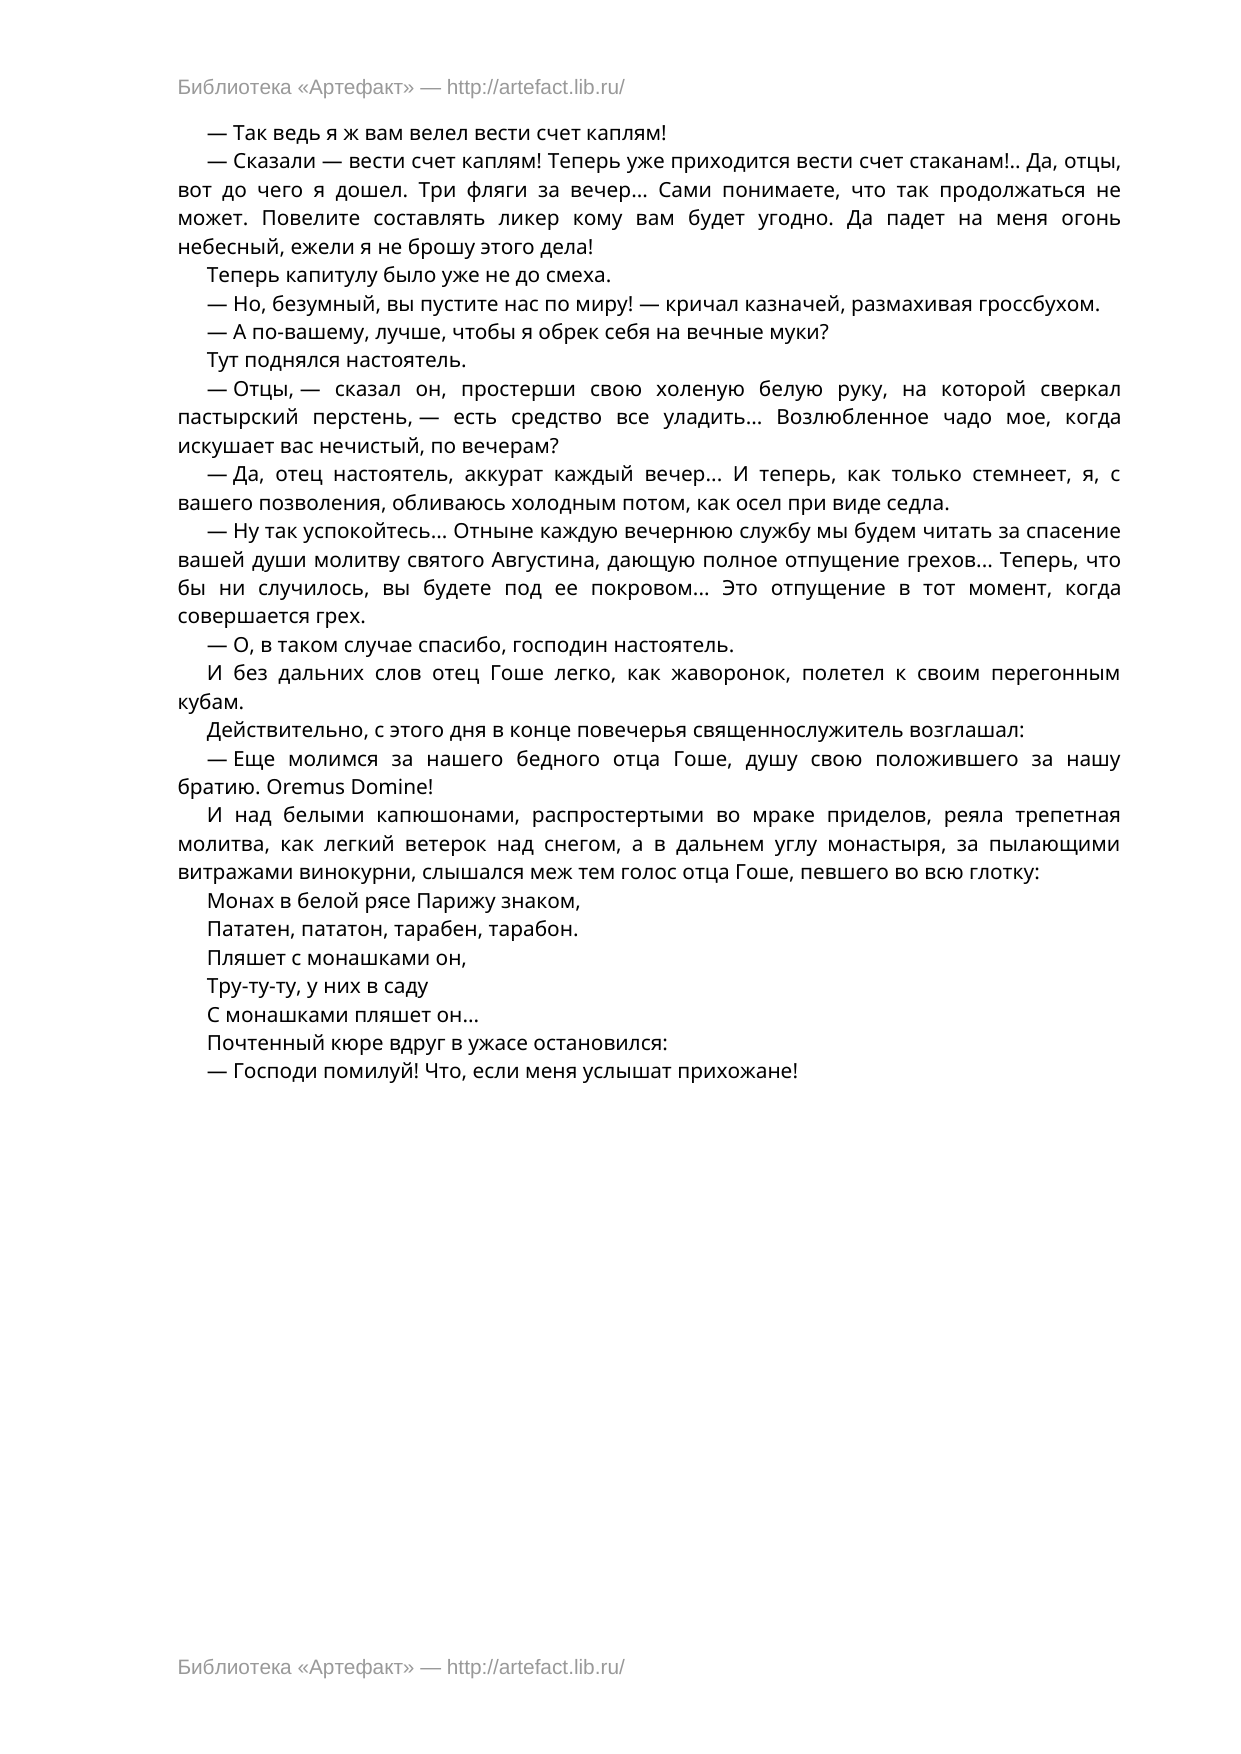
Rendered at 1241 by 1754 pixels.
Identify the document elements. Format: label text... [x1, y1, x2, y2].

text С монашками пляшет он... [177, 1000, 1122, 1028]
text И без дальних слов отец Гоше легко, как жаворонок, полетел к своим перегонным кубам. [177, 658, 1122, 715]
text Теперь капитулу было уже не до смеха. [177, 260, 1122, 289]
text Действительно, с этого дня в конце повечерья священнослужитель возглашал: [177, 715, 1122, 744]
text — Ну так успокойтесь... Отныне каждую вечернюю службу мы будем читать за спасение вашей души молитву святого Августина, дающую полное отпущение грехов... Теперь, что бы ни случилось, вы будете под ее покровом... Это отпущение в тот момент, когда совершается грех. [177, 516, 1122, 630]
text Тут поднялся настоятель. [177, 346, 1122, 374]
text — Отцы, — сказал он, простерши свою холеную белую руку, на которой сверкал пастырский перстень, — есть средство все уладить... Возлюбленное чадо мое, когда искушает вас нечистый, по вечерам? [177, 374, 1122, 459]
text — О, в таком случае спасибо, господин настоятель. [177, 630, 1122, 658]
text — Еще молимся за нашего бедного отца Гоше, душу свою положившего за нашу братию. Oremus Domine! [177, 744, 1122, 801]
text — Да, отец настоятель, аккурат каждый вечер... И теперь, как только стемнеет, я, с вашего позволения, обливаюсь холодным потом, как осел при виде седла. [177, 459, 1122, 516]
text Монах в белой рясе Парижу знаком, [177, 886, 1122, 914]
text — Так ведь я ж вам велел вести счет каплям! [177, 118, 1122, 147]
text Пататен, пататон, тарабен, тарабон. [177, 914, 1122, 943]
text Пляшет с монашками он, [177, 943, 1122, 971]
text — А по-вашему, лучше, чтобы я обрек себя на вечные муки? [177, 317, 1122, 346]
text Тру-ту-ту, у них в саду [177, 971, 1122, 1000]
text — Сказали — вести счет каплям! Теперь уже приходится вести счет стаканам!.. Да, отцы, вот до чего я дошел. Три фляги за вечер... Сами понимаете, что так продолжаться не может. Повелите составлять ликер кому вам будет угодно. Да падет на меня огонь небесный, ежели я не брошу этого дела! [177, 147, 1122, 260]
text — Господи помилуй! Что, если меня услышат прихожане! [177, 1057, 1122, 1085]
text И над белыми капюшонами, распростертыми во мраке приделов, реяла трепетная молитва, как легкий ветерок над снегом, а в дальнем углу монастыря, за пылающими витражами винокурни, слышался меж тем голос отца Гоше, певшего во всю глотку: [177, 801, 1122, 886]
text — Но, безумный, вы пустите нас по миру! — кричал казначей, размахивая гроссбухом. [177, 289, 1122, 317]
text Почтенный кюре вдруг в ужасе остановился: [177, 1028, 1122, 1057]
